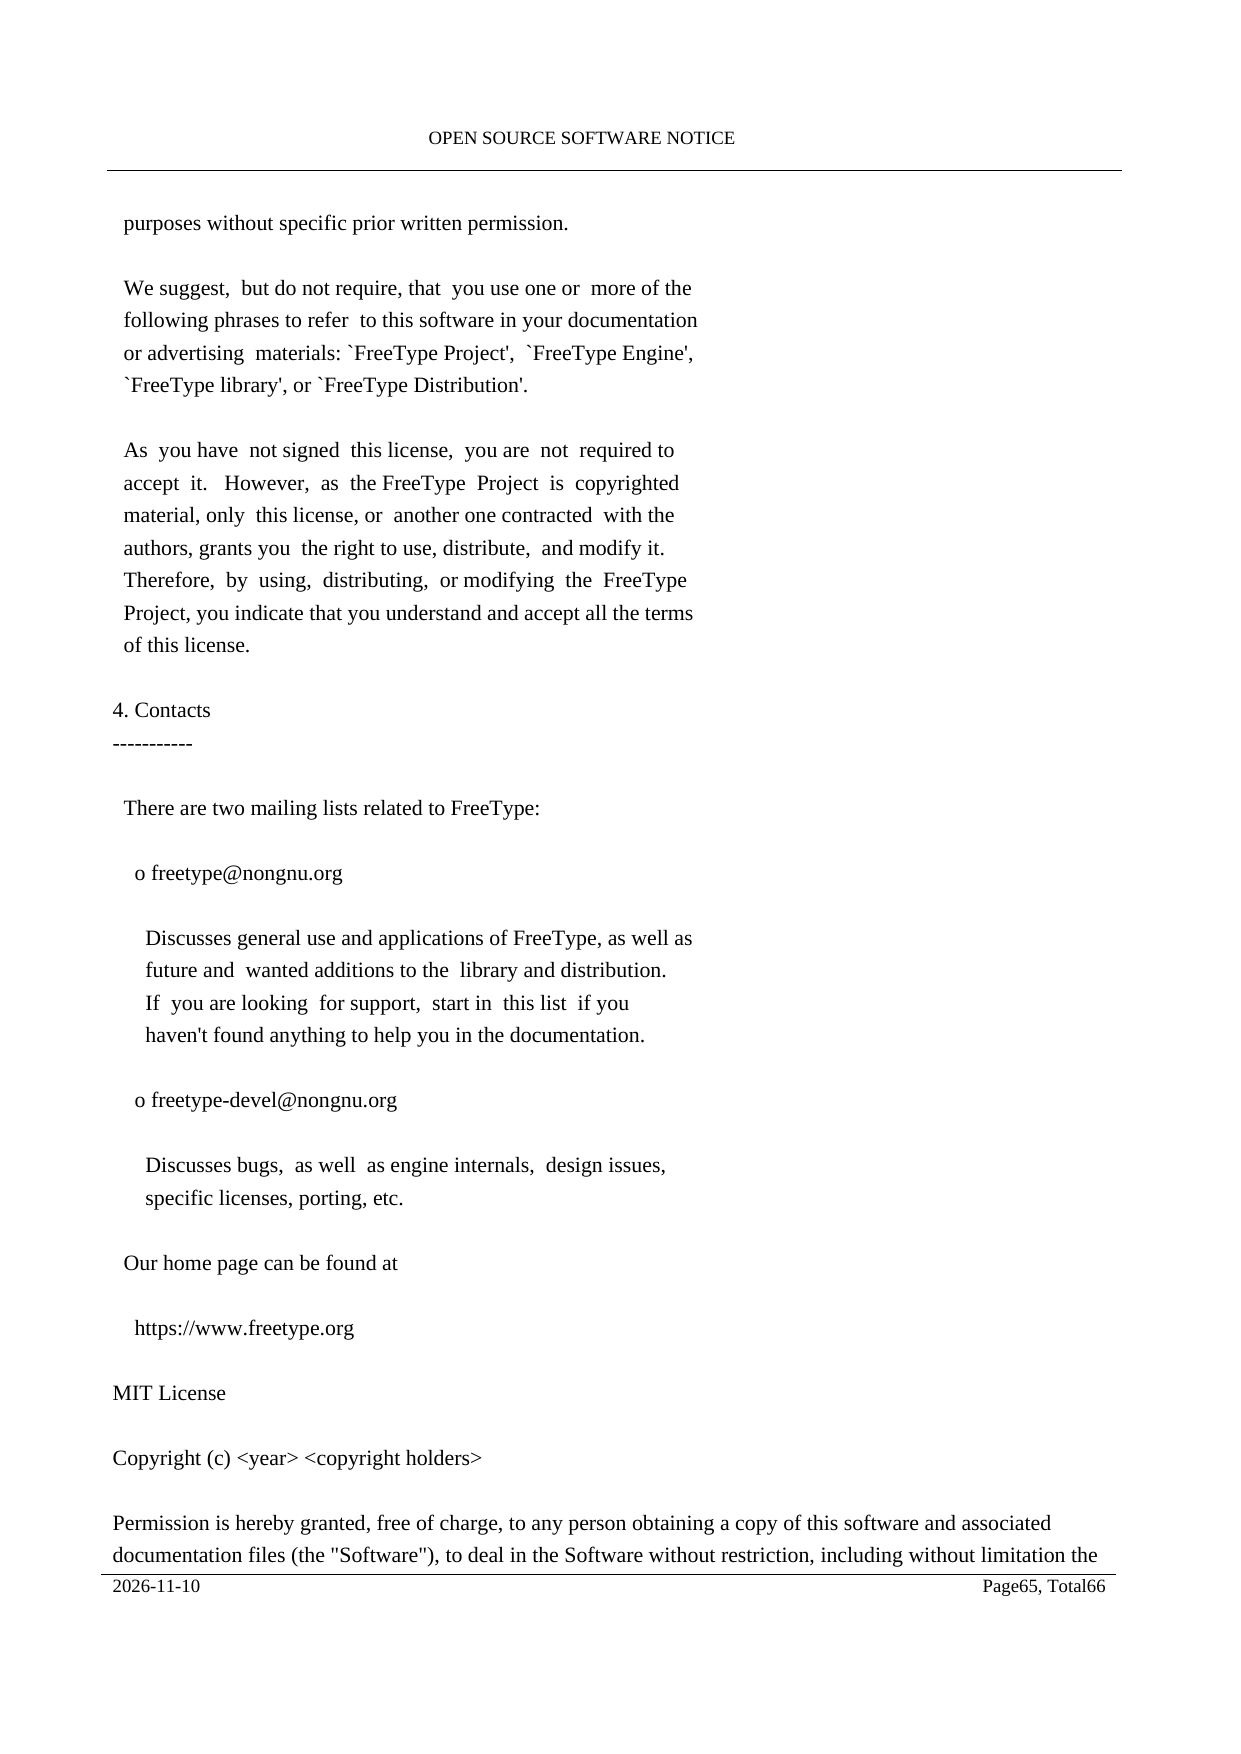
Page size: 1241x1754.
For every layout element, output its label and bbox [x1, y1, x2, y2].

text [112, 206, 1128, 1571]
